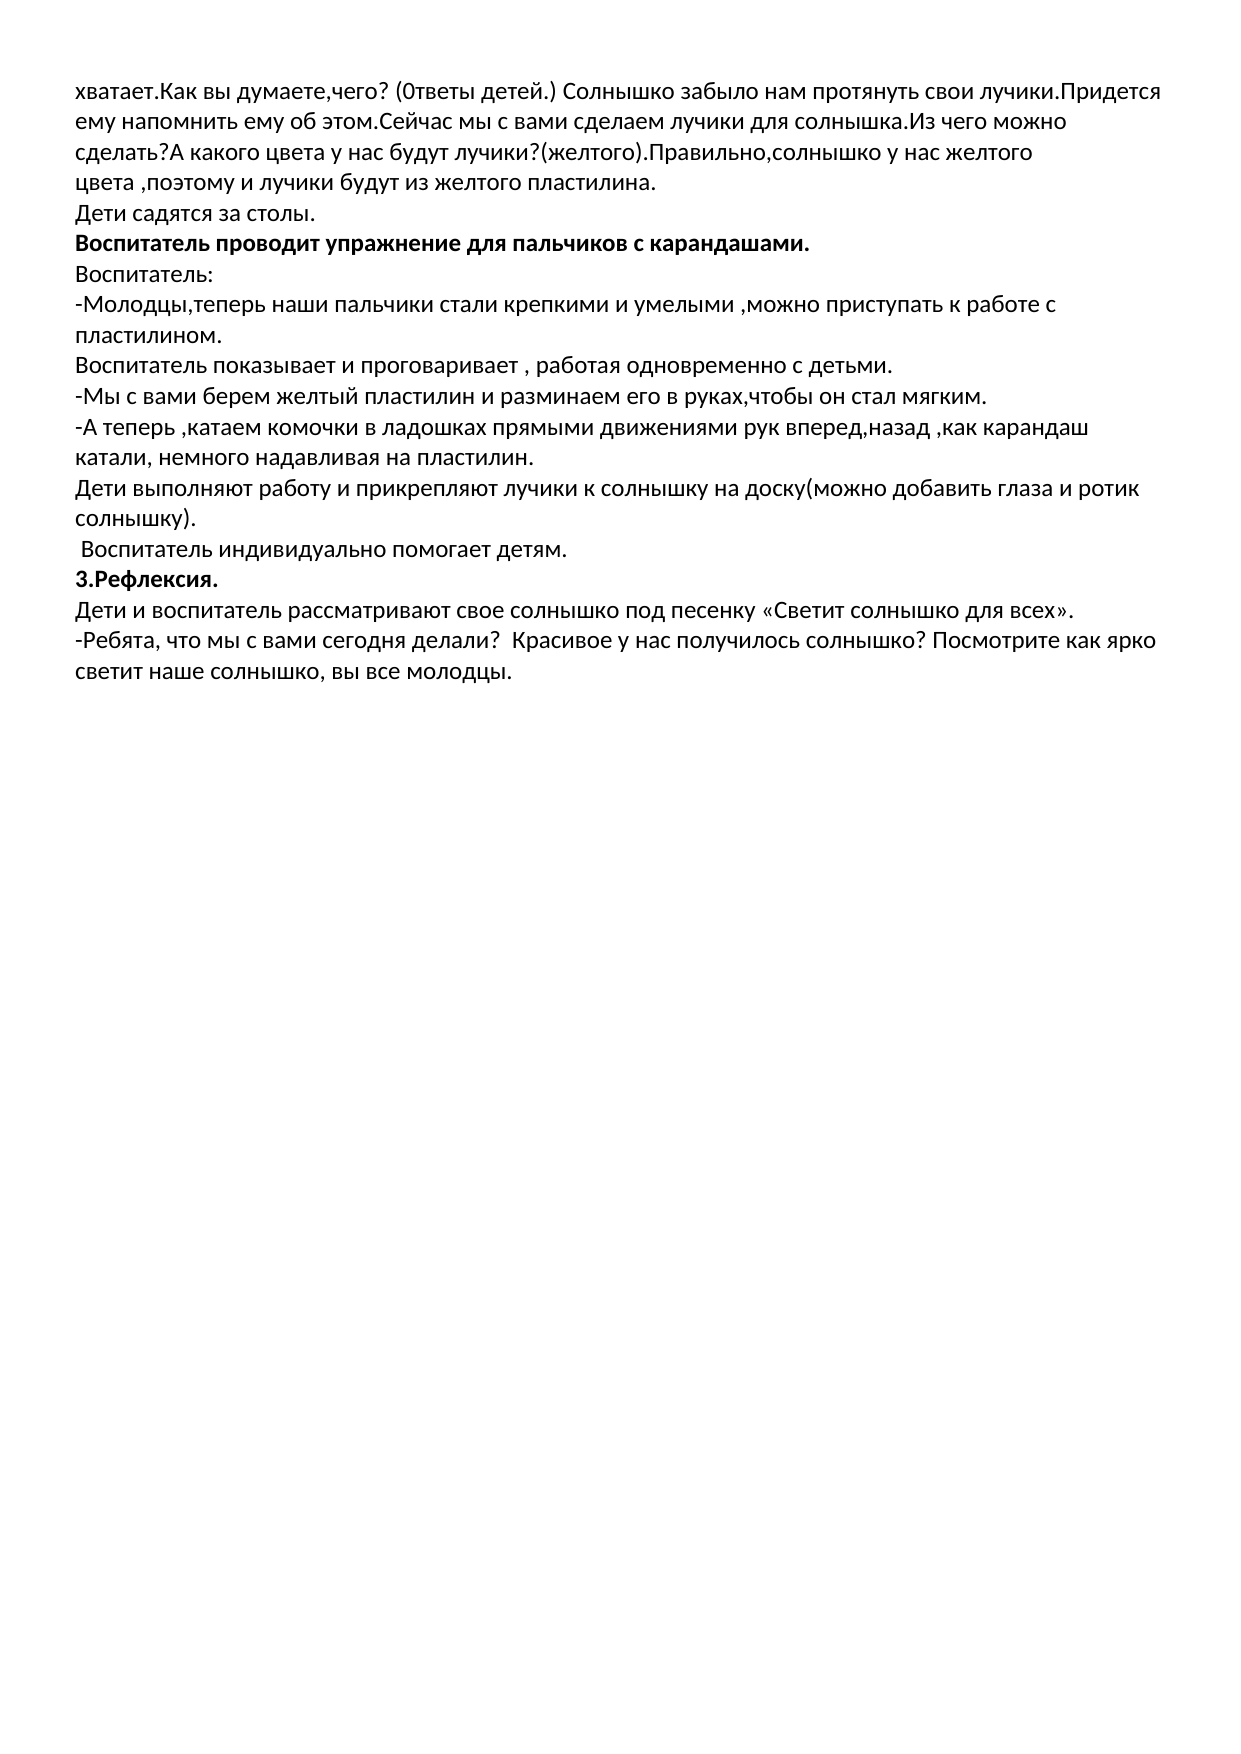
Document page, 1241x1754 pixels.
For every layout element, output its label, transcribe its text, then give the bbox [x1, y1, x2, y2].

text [75, 75, 1165, 197]
text Дети выполняют работу и прикрепляют лучики к солнышку на доску(можно добавить глаза и ротик солнышку). [75, 472, 1165, 533]
text -Мы с вами берем желтый пластилин и разминаем его в руках,чтобы он стал мягким. [75, 380, 1165, 411]
text Воспитатель проводит упражнение для пальчиков с карандашами. [75, 228, 1165, 258]
text Воспитатель показывает и проговаривает , работая одновременно с детьми. [75, 350, 1165, 380]
text 3.Рефлексия. [75, 563, 1165, 594]
text Воспитатель: [75, 258, 1165, 289]
text Воспитатель индивидуально помогает детям. [75, 533, 1165, 563]
text -А теперь ,катаем комочки в ладошках прямыми движениями рук вперед,назад ,как карандаш катали, немного надавливая на пластилин. [75, 411, 1165, 472]
text -Ребята, что мы с вами сегодня делали? Красивое у нас получилось солнышко? Посмотрите как ярко светит наше солнышко, вы все молодцы. [75, 624, 1165, 685]
text Дети и воспитатель рассматривают свое солнышко под песенку «Светит солнышко для всех». [75, 594, 1165, 624]
text Дети садятся за столы. [75, 197, 1165, 228]
text -Молодцы,теперь наши пальчики стали крепкими и умелыми ,можно приступать к работе с пластилином. [75, 289, 1165, 350]
